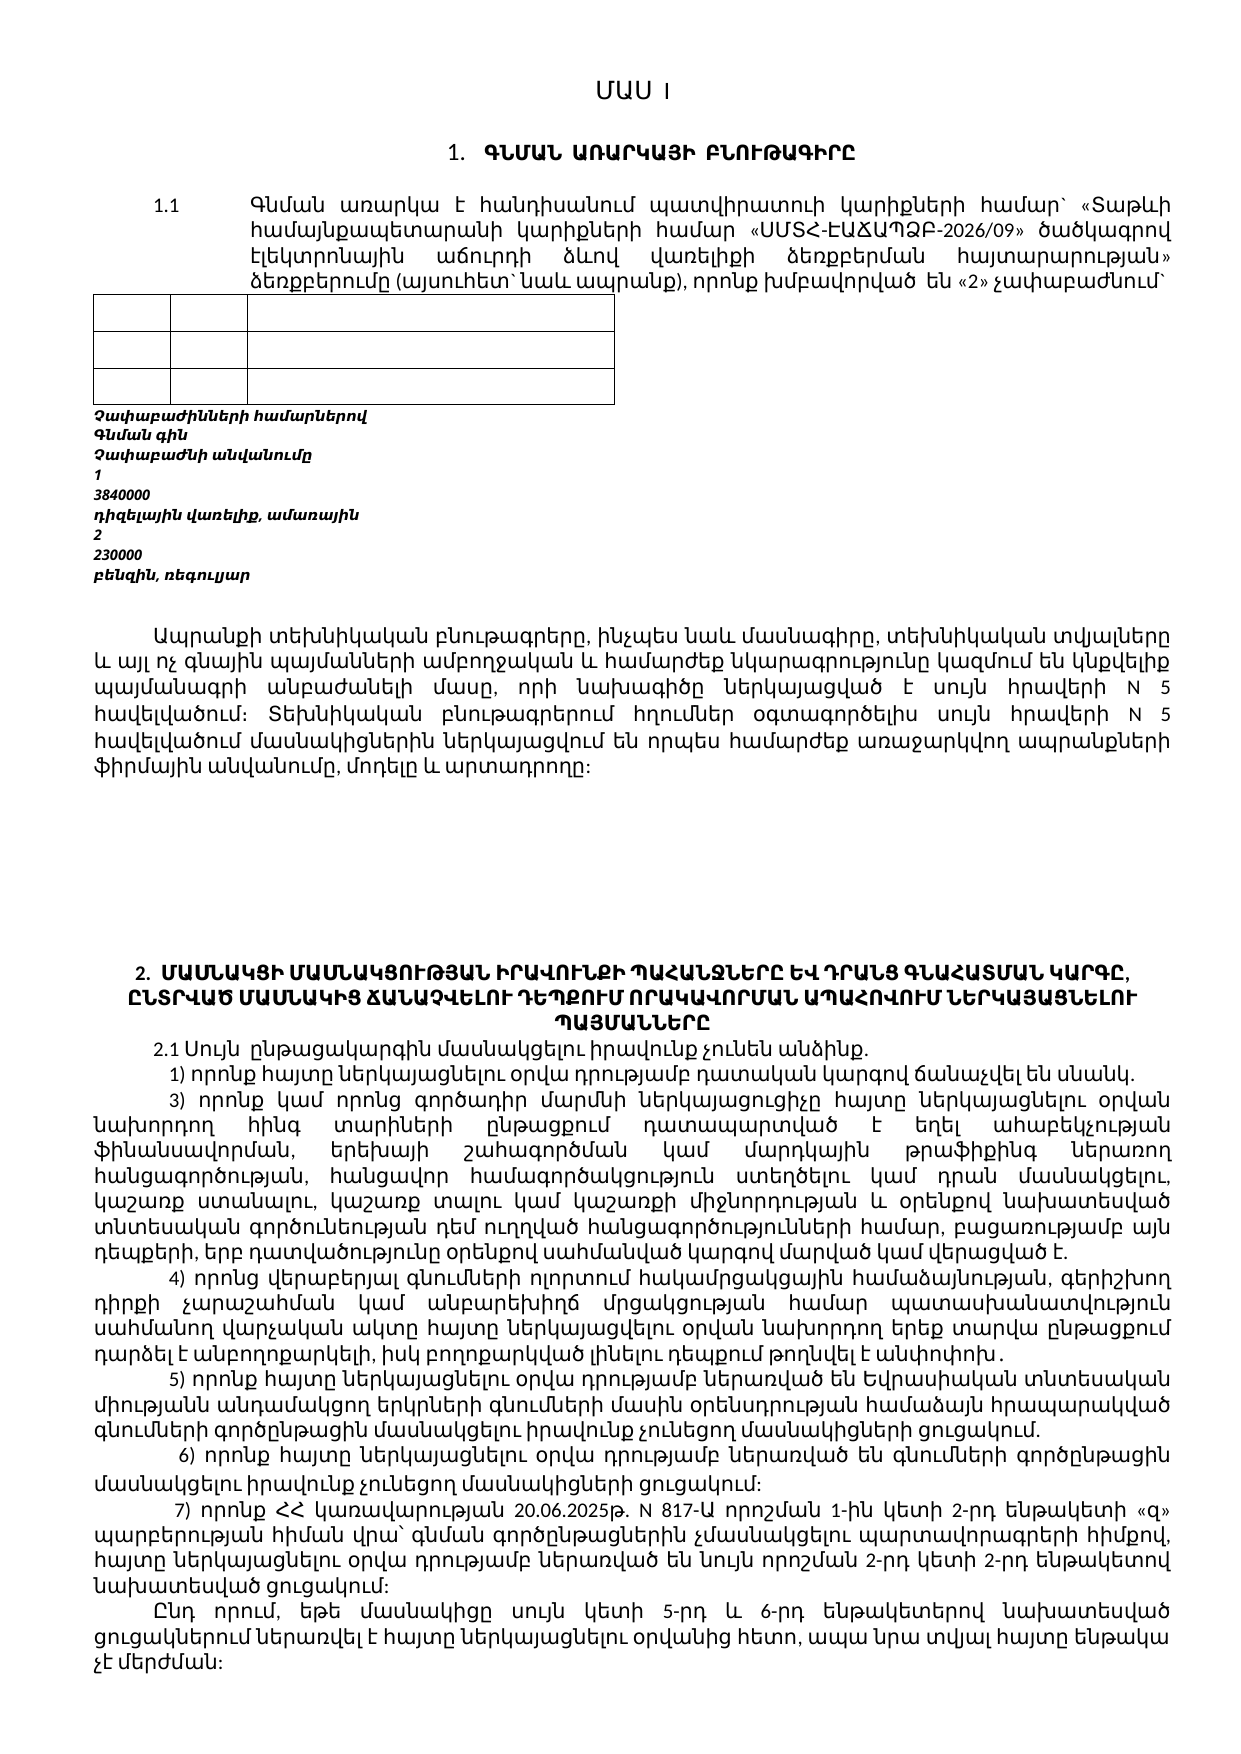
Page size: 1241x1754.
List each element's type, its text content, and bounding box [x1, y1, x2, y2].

text 4) որոնց վերաբերյալ գնումների ոլորտում հակամրցակցային համաձայնության, գերիշխող դիրքի չարաշահման կամ անբարեխիղճ մրցակցության համար պատասխանատվություն սահմանող վարչական ակտը հայտը ներկայացվելու օրվան նախորդող երեք տարվա ընթացքում դարձել է անբողոքարկելի, իսկ բողոքարկված լինելու դեպքում թողնվել է անփոփոխ․ [94, 1265, 1171, 1366]
subtitle Գնման առարկա է հանդիսանում պատվիրատուի կարիքների համար` «Տաթևի համայնքապետարանի կարիքների համար «ՍՄՏՀ-ԷԱՃԱՊՁԲ-2026/09» ծածկագրով էլեկտրոնային աճուրդի ձևով վառելիքի ձեռքբերման հայտարարության» ձեռքբերումը (այսուհետ` նաև ապրանք), որոնք խմբավորված են «2» չափաբաժնում` [153, 192, 1171, 294]
text 2. ՄԱՍՆԱԿՑԻ ՄԱՍՆԱԿՑՈՒԹՅԱՆ ԻՐԱՎՈՒՆՔԻ ՊԱՀԱՆՋՆԵՐԸ ԵՎ ԴՐԱՆՑ ԳՆԱՀԱՏՄԱՆ ԿԱՐԳԸ, ԸՆՏՐՎԱԾ ՄԱՍՆԱԿԻՑ ՃԱՆԱՉՎԵԼՈՒ ԴԵՊՔՈՒՄ ՈՐԱԿԱՎՈՐՄԱՆ ԱՊԱՀՈՎՈՒՄ ՆԵՐԿԱՅԱՑՆԵԼՈՒ ՊԱՅՄԱՆՆԵՐԸ [94, 960, 1171, 1036]
text ՄԱՍ I [94, 75, 1171, 106]
text 3) որոնք կամ որոնց գործադիր մարմնի ներկայացուցիչը հայտը ներկայացնելու օրվան նախորդող հինգ տարիների ընթացքում դատապարտված է եղել ահաբեկչության ֆինանսավորման, երեխայի շահագործման կամ մարդկային թրաֆիքինգ ներառող հանցագործության, հանցավոր համագործակցություն ստեղծելու կամ դրան մասնակցելու, կաշառք ստանալու, կաշառք տալու կամ կաշառքի միջնորդության և օրենքով նախատեսված տնտեսական գործունեության դեմ ուղղված հանցագործությունների համար, բացառությամբ այն դեպքերի, երբ դատվածությունը օրենքով սահմանված կարգով մարված կամ վերացված է. [94, 1087, 1171, 1265]
text 6) որոնք հայտը ներկայացնելու օրվա դրությամբ ներառված են գնումների գործընթացին մասնակցելու իրավունք չունեցող մասնակիցների ցուցակում: [94, 1443, 1171, 1497]
text 2.1 Սույն ընթացակարգին մասնակցելու իրավունք չունեն անձինք. [94, 1036, 1171, 1061]
text 7) որոնք ՀՀ կառավարության 20.06.2025թ. N 817-Ա որոշման 1-ին կետի 2-րդ ենթակետի «զ» պարբերության հիման վրա՝ գնման գործընթացներին չմասնակցելու պարտավորագրերի հիմքով, հայտը ներկայացնելու օրվա դրությամբ ներառված են նույն որոշման 2-րդ կետի 2-րդ ենթակետով նախատեսված ցուցակում: [94, 1497, 1171, 1598]
text Ապրանքի տեխնիկական բնութագրերը, ինչպես նաև մասնագիրը, տեխնիկական տվյալները և այլ ոչ գնային պայմանների ամբողջական և համարժեք նկարագրությունը կազմում են կնքվելիք պայմանագրի անբաժանելի մասը, որի նախագիծը ներկայացված է սույն հրավերի N 5 հավելվածում։ Տեխնիկական բնութագրերում հղումներ օգտագործելիս սույն հրավերի N 5 հավելվածում մասնակիցներին ներկայացվում են որպես համարժեք առաջարկվող ապրանքների ֆիրմային անվանումը, մոդելը և արտադրողը: [94, 623, 1171, 779]
list ԳՆՄԱՆ ԱՌԱՐԿԱՅԻ ԲՆՈՒԹԱԳԻՐԸ [131, 136, 1171, 167]
text 1) որոնք հայտը ներկայացնելու օրվա դրությամբ դատական կարգով ճանաչվել են սնանկ. [94, 1061, 1171, 1087]
text 5) որոնք հայտը ներկայացնելու օրվա դրությամբ ներառված են Եվրասիական տնտեսական միությանն անդամակցող երկրների գնումների մասին օրենսդրության համաձայն հրապարակված գնումների գործընթացին մասնակցելու իրավունք չունեցող մասնակիցների ցուցակում. [94, 1366, 1171, 1443]
text Ընդ որում, եթե մասնակիցը սույն կետի 5-րդ և 6-րդ ենթակետերով նախատեսված ցուցակներում ներառվել է հայտը ներկայացնելու օրվանից հետո, ապա նրա տվյալ հայտը ենթակա չէ մերժման: [94, 1598, 1171, 1675]
